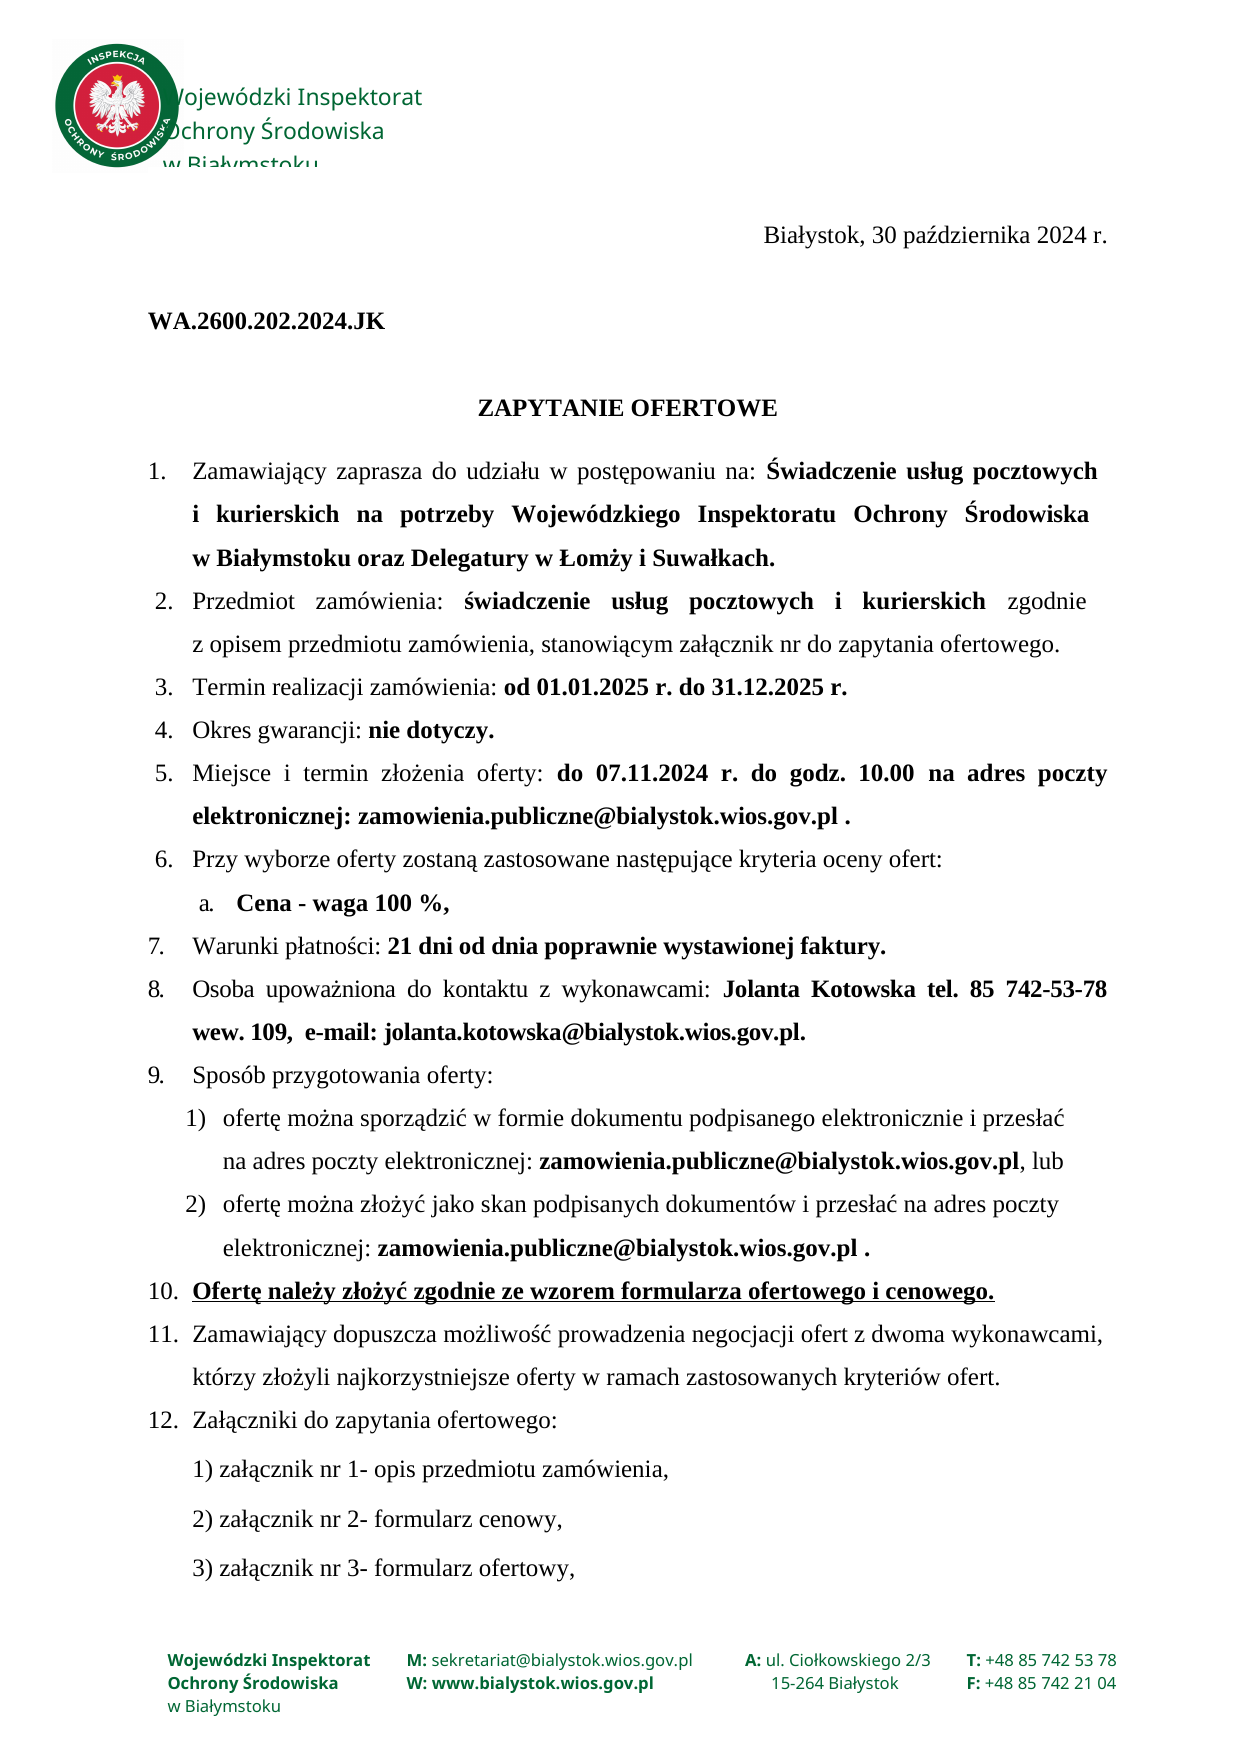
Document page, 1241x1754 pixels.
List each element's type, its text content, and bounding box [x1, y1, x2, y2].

text 3) załącznik nr 3- formularz ofertowy, [192, 1553, 1107, 1582]
list Warunki płatności: 21 dni od dnia poprawnie wystawionej faktury. [148, 931, 1107, 959]
list Okres gwarancji: nie dotyczy. [154, 715, 1107, 744]
list Cena - waga 100 %, [199, 888, 1107, 916]
list ofertę można złożyć jako skan podpisanych dokumentów i przesłać na adres poczty elektronicznej: zamowienia.publiczne@bialystok.wios.gov.pl . [185, 1189, 1107, 1261]
text ZAPYTANIE OFERTOWE [148, 393, 1107, 421]
list Ofertę należy złożyć zgodnie ze wzorem formularza ofertowego i cenowego. [148, 1276, 1107, 1304]
picture [52, 39, 184, 173]
list Miejsce i termin złożenia oferty: do 07.11.2024 r. do godz. 10.00 na adres poczty elektronicznej: zamowienia.publiczne@bialystok.wios.gov.pl . [154, 758, 1107, 830]
list Zamawiający zaprasza do udziału w postępowaniu na: Świadczenie usług pocztowych i kurierskich na potrzeby Wojewódzkiego Inspektoratu Ochrony Środowiska w Białymstoku oraz Delegatury w Łomży i Suwałkach. [148, 456, 1107, 571]
list ofertę można sporządzić w formie dokumentu podpisanego elektronicznie i przesłać na adres poczty elektronicznej: zamowienia.publiczne@bialystok.wios.gov.pl, lub [185, 1103, 1107, 1175]
list Termin realizacji zamówienia: od 01.01.2025 r. do 31.12.2025 r. [154, 672, 1107, 701]
list Załączniki do zapytania ofertowego: [148, 1405, 1107, 1434]
list Osoba upoważniona do kontaktu z wykonawcami: Jolanta Kotowska tel. 85 742-53-78 wew. 109, e-mail: jolanta.kotowska@bialystok.wios.gov.pl. [148, 974, 1107, 1046]
text 2) załącznik nr 2- formularz cenowy, [192, 1504, 1107, 1533]
list Przedmiot zamówienia: świadczenie usług pocztowych i kurierskich zgodnie z opisem przedmiotu zamówienia, stanowiącym załącznik nr do zapytania ofertowego. [154, 586, 1107, 658]
list Sposób przygotowania oferty: [148, 1060, 1107, 1089]
text 1) załącznik nr 1- opis przedmiotu zamówienia, [192, 1454, 1107, 1483]
list Zamawiający dopuszcza możliwość prowadzenia negocjacji ofert z dwoma wykonawcami, którzy złożyli najkorzystniejsze oferty w ramach zastosowanych kryteriów ofert. [148, 1319, 1107, 1391]
text Białystok, 30 października 2024 r. [148, 220, 1107, 249]
text WA.2600.202.2024.JK [148, 306, 1107, 335]
list Przy wyborze oferty zostaną zastosowane następujące kryteria oceny ofert: [154, 844, 1107, 873]
